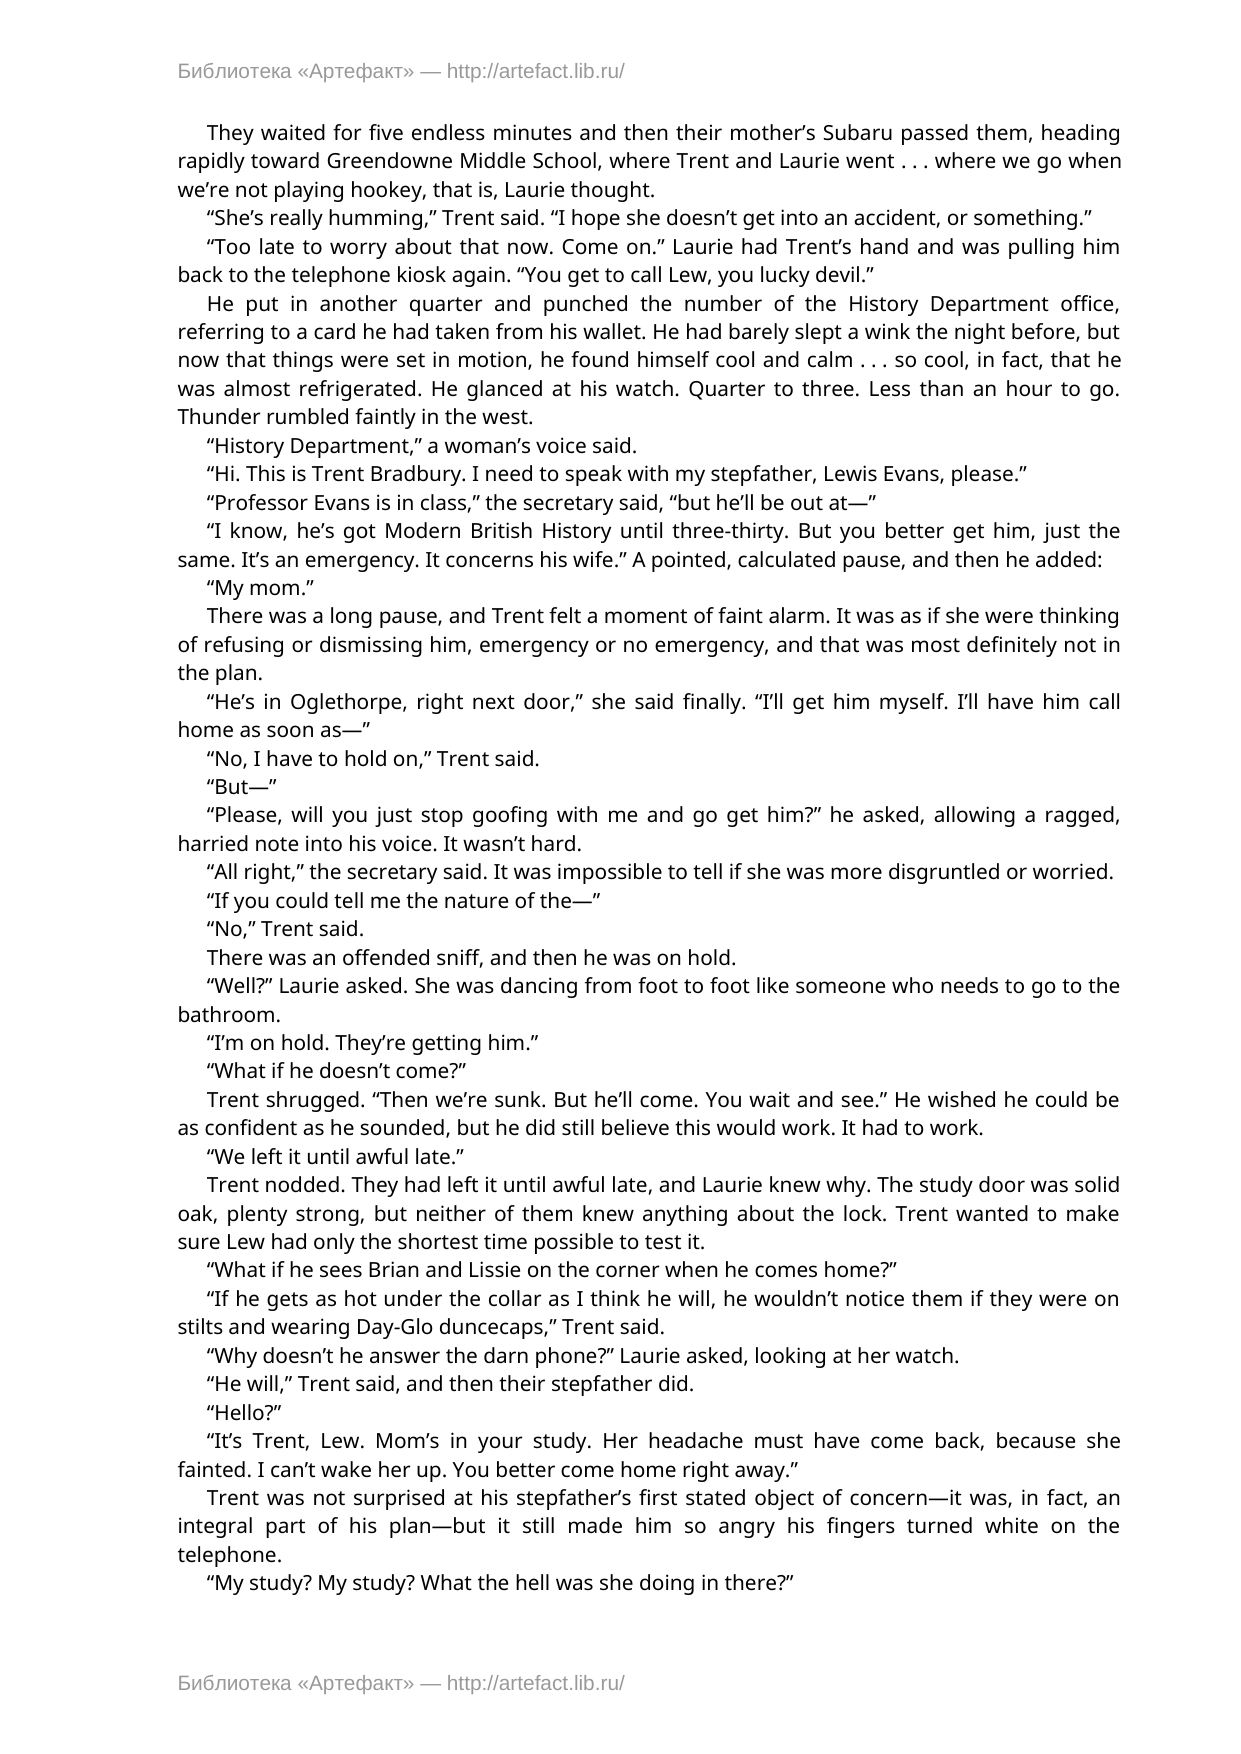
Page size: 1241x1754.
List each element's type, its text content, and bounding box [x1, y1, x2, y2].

text “Please, will you just stop goofing with me and go get him?” he asked, allowing a ragged, harried note into his voice. It wasn’t hard. [177, 801, 1122, 857]
text Trent nodded. They had left it until awful late, and Laurie knew why. The study door was solid oak, plenty strong, but neither of them knew anything about the lock. Trent wanted to make sure Lew had only the shortest time possible to test it. [177, 1170, 1122, 1256]
text “My study? My study? What the hell was she doing in there?” [177, 1568, 1122, 1597]
text “What if he doesn’t come?” [177, 1057, 1122, 1085]
text “Too late to worry about that now. Come on.” Laurie had Trent’s hand and was pulling him back to the telephone kiosk again. “You get to call Lew, you lucky devil.” [177, 232, 1122, 289]
text “I know, he’s got Modern British History until three-thirty. But you better get him, just the same. It’s an emergency. It concerns his wife.” A pointed, calculated pause, and then he added: [177, 516, 1122, 573]
text “If he gets as hot under the collar as I think he will, he wouldn’t notice them if they were on stilts and wearing Day-Glo duncecaps,” Trent said. [177, 1284, 1122, 1341]
text “She’s really humming,” Trent said. “I hope she doesn’t get into an accident, or something.” [177, 203, 1122, 232]
text “I’m on hold. They’re getting him.” [177, 1028, 1122, 1057]
text There was an offended sniff, and then he was on hold. [177, 943, 1122, 971]
text There was a long pause, and Trent felt a moment of faint alarm. It was as if she were thinking of refusing or dismissing him, emergency or no emergency, and that was most definitely not in the plan. [177, 602, 1122, 687]
text “Well?” Laurie asked. She was dancing from foot to foot like someone who needs to go to the bathroom. [177, 971, 1122, 1028]
text “If you could tell me the nature of the—” [177, 886, 1122, 914]
text “All right,” the secretary said. It was impossible to tell if she was more disgruntled or worried. [177, 857, 1122, 886]
text “He will,” Trent said, and then their stepfather did. [177, 1369, 1122, 1398]
text “No, I have to hold on,” Trent said. [177, 744, 1122, 772]
text They waited for five endless minutes and then their mother’s Subaru passed them, heading rapidly toward Greendowne Middle School, where Trent and Laurie went . . . where we go when we’re not playing hookey, that is, Laurie thought. [177, 118, 1122, 203]
text “No,” Trent said. [177, 914, 1122, 943]
text “We left it until awful late.” [177, 1142, 1122, 1170]
text “It’s Trent, Lew. Mom’s in your study. Her headache must have come back, because she fainted. I can’t wake her up. You better come home right away.” [177, 1426, 1122, 1483]
text Trent shrugged. “Then we’re sunk. But he’ll come. You wait and see.” He wished he could be as confident as he sounded, but he did still believe this would work. It had to work. [177, 1085, 1122, 1142]
text “History Department,” a woman’s voice said. [177, 431, 1122, 459]
text “My mom.” [177, 573, 1122, 602]
text “What if he sees Brian and Lissie on the corner when he comes home?” [177, 1256, 1122, 1284]
text “Professor Evans is in class,” the secretary said, “but he’ll be out at—” [177, 488, 1122, 516]
text “Hello?” [177, 1398, 1122, 1426]
text “He’s in Oglethorpe, right next door,” she said finally. “I’ll get him myself. I’ll have him call home as soon as—” [177, 687, 1122, 744]
text Trent was not surprised at his stepfather’s first stated object of concern—it was, in fact, an integral part of his plan—but it still made him so angry his fingers turned white on the telephone. [177, 1483, 1122, 1568]
text “Hi. This is Trent Bradbury. I need to speak with my stepfather, Lewis Evans, please.” [177, 459, 1122, 488]
text He put in another quarter and punched the number of the History Department office, referring to a card he had taken from his wallet. He had barely slept a wink the night before, but now that things were set in motion, he found himself cool and calm . . . so cool, in fact, that he was almost refrigerated. He glanced at his watch. Quarter to three. Less than an hour to go. Thunder rumbled faintly in the west. [177, 289, 1122, 431]
text “Why doesn’t he answer the darn phone?” Laurie asked, looking at her watch. [177, 1341, 1122, 1369]
text “But—” [177, 772, 1122, 801]
